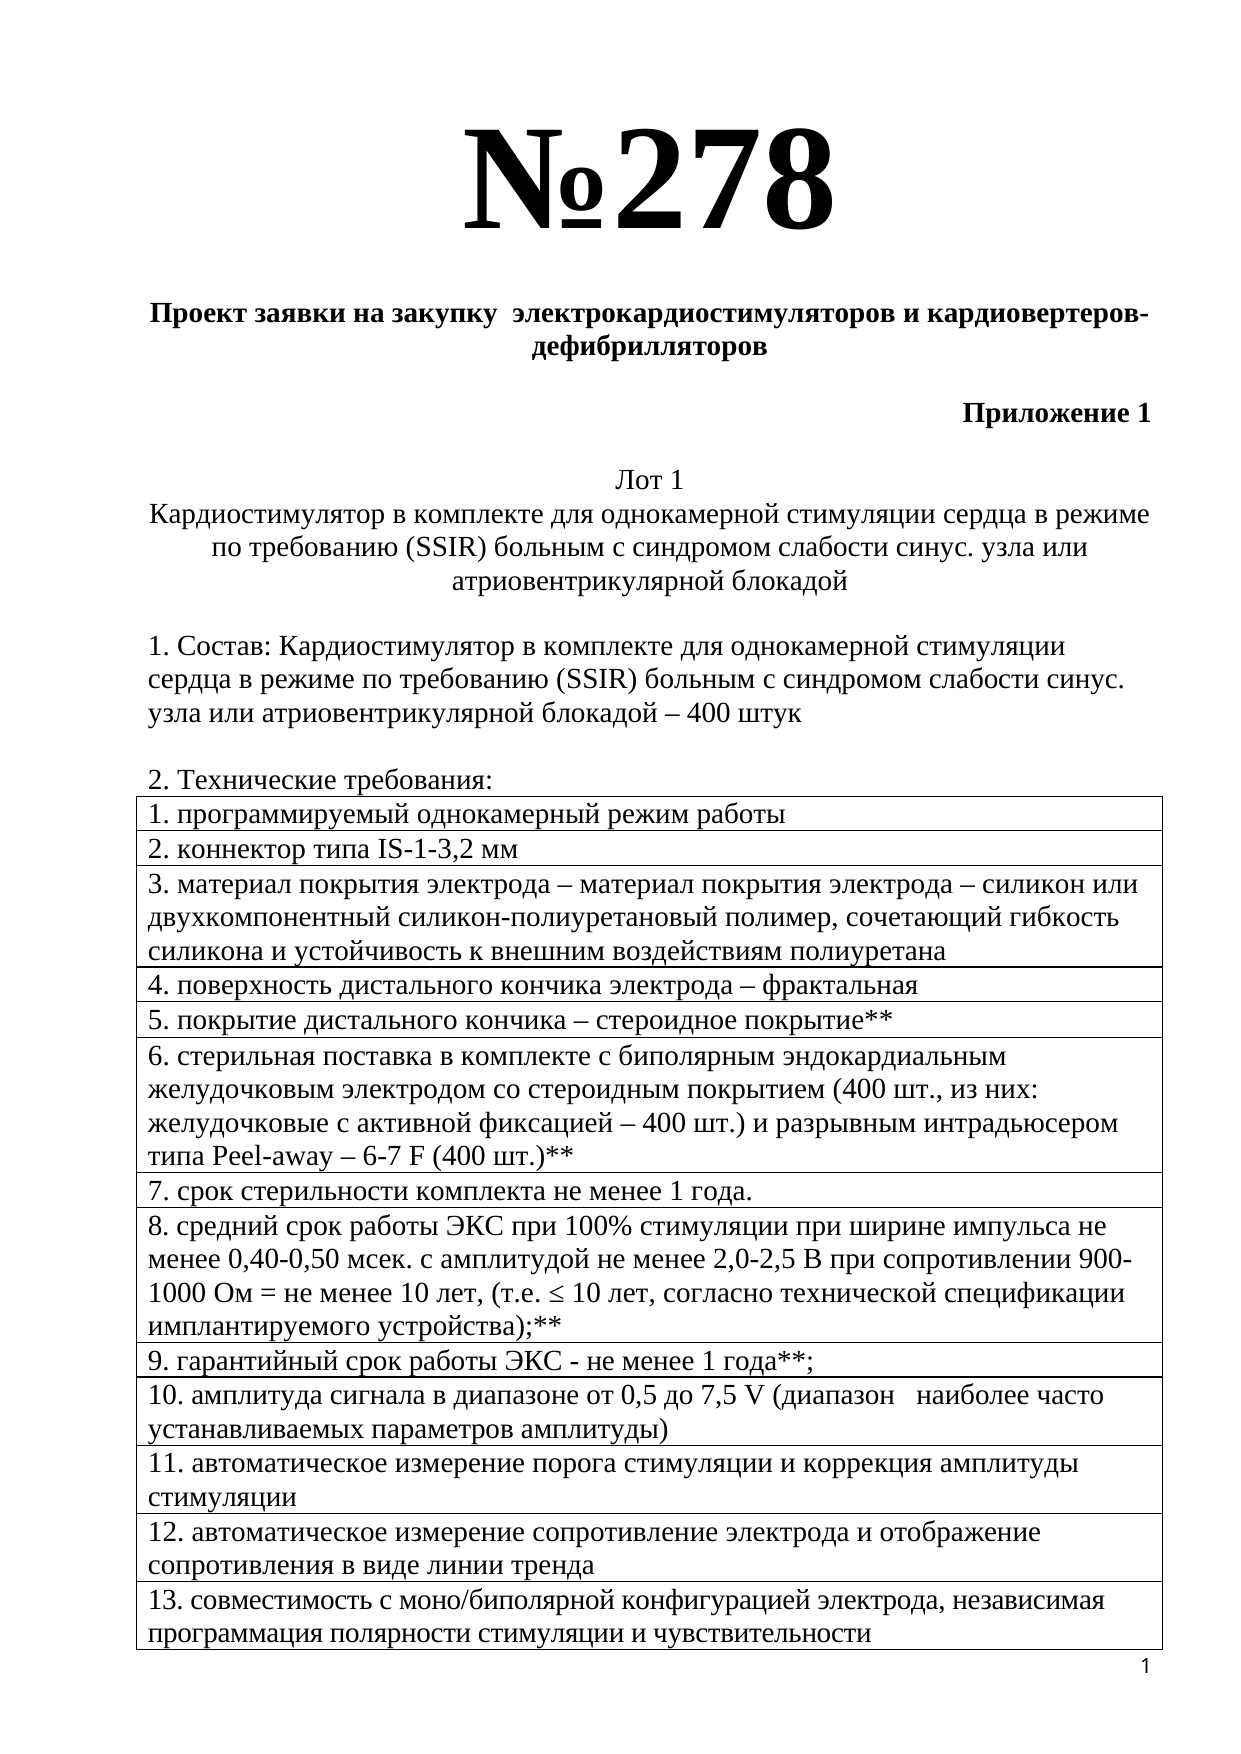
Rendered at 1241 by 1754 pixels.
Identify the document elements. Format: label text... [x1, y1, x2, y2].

text Приложение 1 [148, 395, 1152, 429]
table_cell 2. коннектор типа IS-1- [137, 831, 1162, 865]
table_cell 7. срок стерильности комплекта не менее 1 года. [137, 1173, 1162, 1207]
table_cell 10. амплитуда сигнала в диапазоне от 0,5 до 7,5 V (диапазон наиболее часто устанавливаемых параметров амплитуды) [137, 1378, 1162, 1444]
table_cell 13. совместимость с моно/биполярной конфигурацией электрода, независимая программация полярности стимуляции и чувствительности [137, 1582, 1162, 1649]
table_cell 3. материал покрытия электрода – материал покрытия электрода – силикон или двухкомпонентный силикон-полиуретановый полимер, сочетающий гибкость силикона и устойчивость к внешним воздействиям полиуретана [137, 866, 1162, 966]
text №278 [148, 89, 1152, 261]
table_cell 4. поверхность дистального кончика электрода – фрактальная [137, 968, 1162, 1001]
text Проект заявки на закупку электрокардиостимуляторов и кардиовертеров-дефибрилляторов [148, 295, 1152, 362]
subtitle Кардиостимулятор в комплекте для однокамерной стимуляции сердца в режиме по требованию (SSIR) больным с синдромом слабости синус. узла или атриовентрикулярной блокадой [148, 496, 1152, 597]
table_cell 6. стерильная поставка в комплекте с биполярным эндокардиальным желудочковым электродом со стероидным покрытием (400 шт., из них: желудочковые с активной фиксацией – 400 шт.) и разрывным интрадьюсером типа Peel-away – 6- (400 шт.)** [137, 1038, 1162, 1172]
table_cell 5. покрытие дистального кончика – стероидное покрытие** [137, 1002, 1162, 1037]
table_cell 12. автоматическое измерение сопротивление электрода и отображение сопротивления в виде линии тренда [137, 1514, 1162, 1581]
table_cell 11. автоматическое измерение порога стимуляции и коррекция амплитуды стимуляции [137, 1446, 1162, 1513]
table_cell 8. средний срок работы ЭКС при 100% стимуляции при ширине импульса не менее 0,40-0,50 мсек. с амплитудой не менее 2,0-2,5 В при сопротивлении 900-1000 Ом = не менее 10 лет, (т.е. ≤ 10 лет, согласно технической спецификации имплантируемого устройства);** [137, 1208, 1162, 1342]
table_cell 9. гарантийный срок работы ЭКС - не менее 1 года**; [137, 1343, 1162, 1376]
table_header 1. программируемый однокамерный режим работы [137, 797, 1162, 830]
subtitle Лот 1 [148, 462, 1152, 496]
text 2. Технические требования: [148, 762, 1152, 796]
text 1. Состав: Кардиостимулятор в комплекте для однокамерной стимуляции сердца в режиме по требованию (SSIR) больным с синдромом слабости синус. узла или атриовентрикулярной блокадой – 400 штук [148, 628, 1152, 728]
